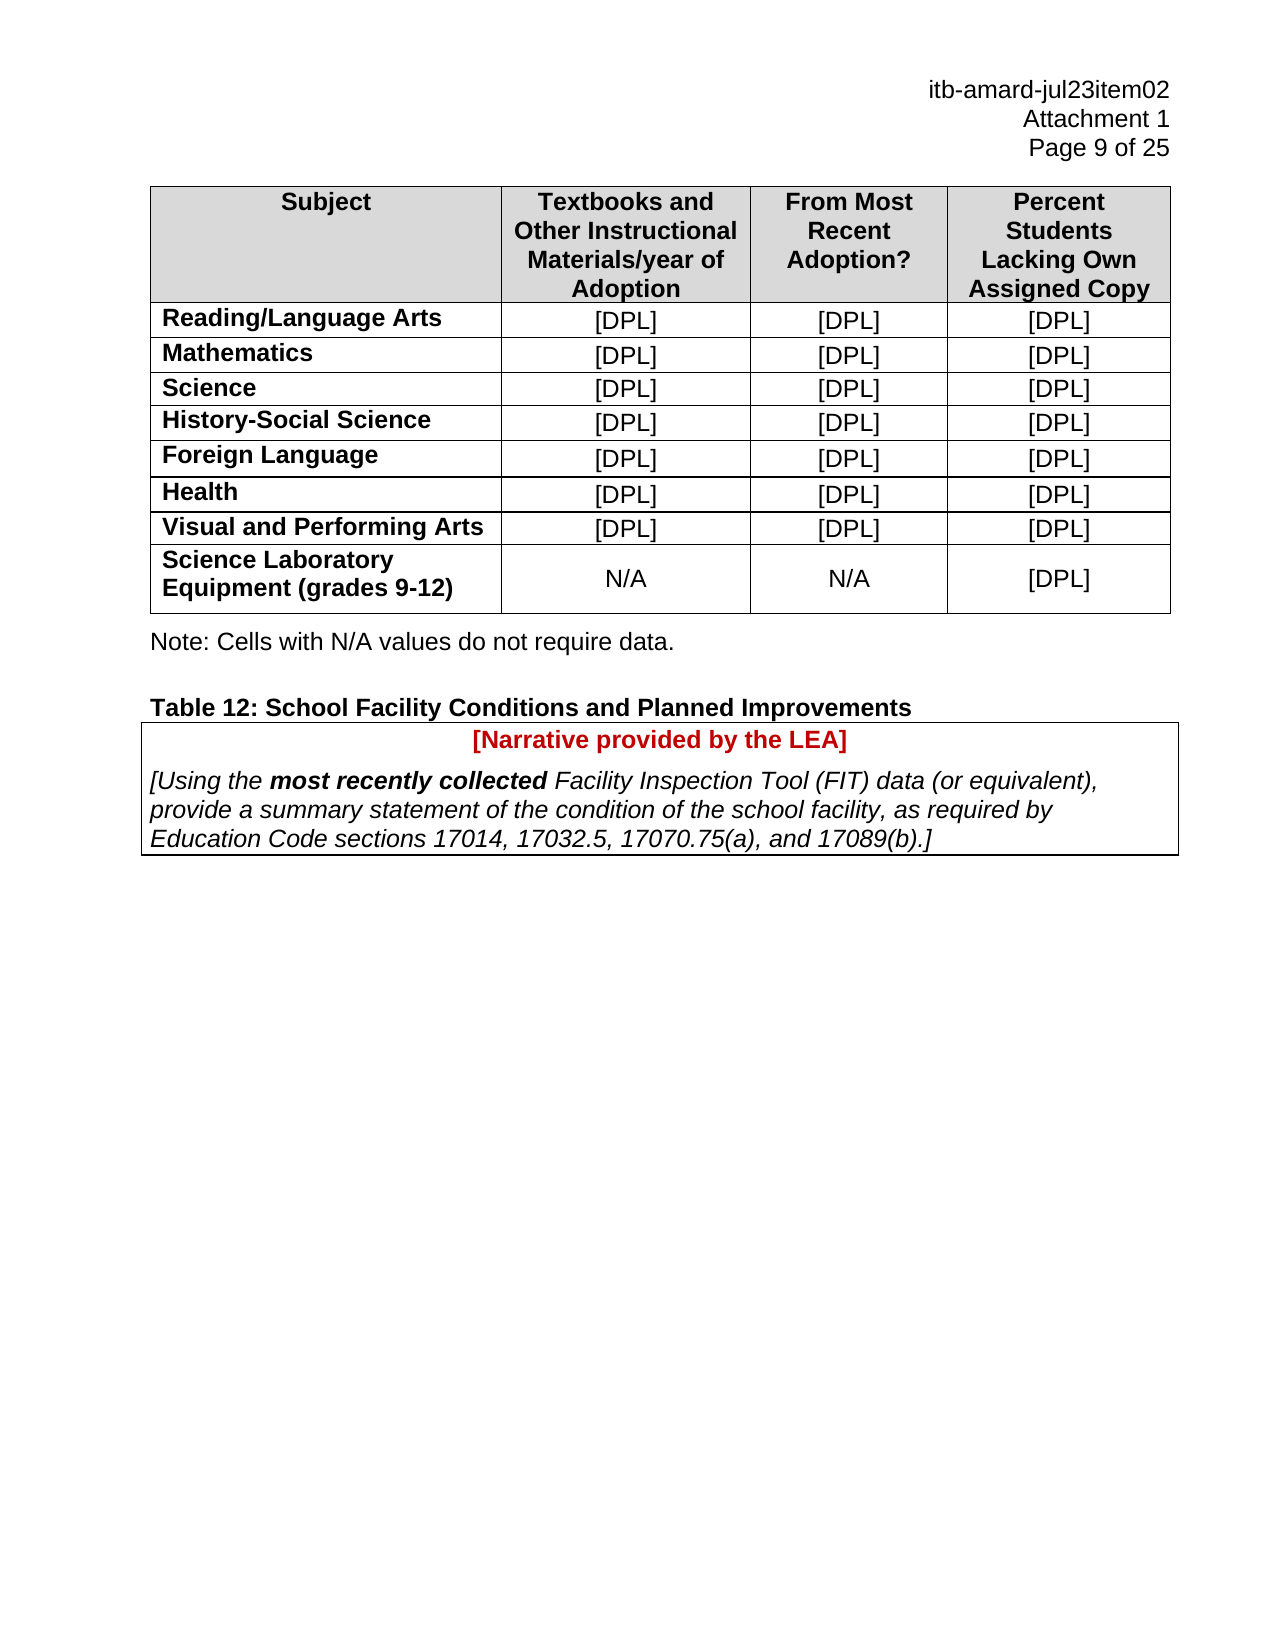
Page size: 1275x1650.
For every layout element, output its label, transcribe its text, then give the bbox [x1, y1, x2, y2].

table_cell Science [151, 373, 501, 404]
table_cell Mathematics [151, 338, 501, 372]
table_cell [DPL] [948, 441, 1170, 476]
table_cell [DPL] [502, 338, 750, 372]
table_cell [DPL] [751, 338, 947, 372]
table_cell [DPL] [751, 373, 947, 404]
table_cell [DPL] [502, 513, 750, 543]
table_cell [DPL] [948, 338, 1170, 372]
table_header From Most Recent Adoption? [751, 187, 947, 302]
table_cell [DPL] [502, 441, 750, 476]
table_cell [DPL] [502, 478, 750, 511]
table_cell [DPL] [751, 441, 947, 476]
table_cell Reading/Language Arts [151, 303, 501, 337]
table_cell Visual and Performing Arts [151, 513, 501, 543]
table_cell N/A [502, 545, 750, 613]
table_cell Science Laboratory Equipment (grades 9-12) [151, 545, 501, 613]
text [Narrative provided by the LEA] [142, 723, 1178, 754]
table_cell [DPL] [948, 513, 1170, 543]
table_cell Foreign Language [151, 441, 501, 476]
table_header Percent Students Lacking Own Assigned Copy [948, 187, 1170, 302]
table_cell [DPL] [948, 373, 1170, 404]
table_cell [DPL] [948, 303, 1170, 337]
table_cell [DPL] [502, 303, 750, 337]
table_cell [DPL] [751, 303, 947, 337]
table_cell [DPL] [751, 478, 947, 511]
table_cell [DPL] [502, 406, 750, 439]
text [Using the most recently collected Facility Inspection Tool (FIT) data (or equivalent), provide a summary statement of the condition of the school facility, as required by Education Code sections 17014, 17032.5, 17070.75(a), and 17089(b).] [142, 763, 1178, 854]
table_cell History-Social Science [151, 406, 501, 439]
table_cell [DPL] [751, 406, 947, 439]
table_cell [DPL] [948, 478, 1170, 511]
table_cell [DPL] [948, 406, 1170, 439]
text Note: Cells with N/A values do not require data. [150, 627, 1170, 656]
table_cell [DPL] [502, 373, 750, 404]
table_cell N/A [751, 545, 947, 613]
table_cell [DPL] [948, 545, 1170, 613]
table_cell [DPL] [751, 513, 947, 543]
table_header Subject [151, 187, 501, 302]
table_cell Health [151, 478, 501, 511]
table_header Textbooks and Other Instructional Materials/year of Adoption [502, 187, 750, 302]
subtitle Table 12: School Facility Conditions and Planned Improvements [150, 693, 1170, 722]
